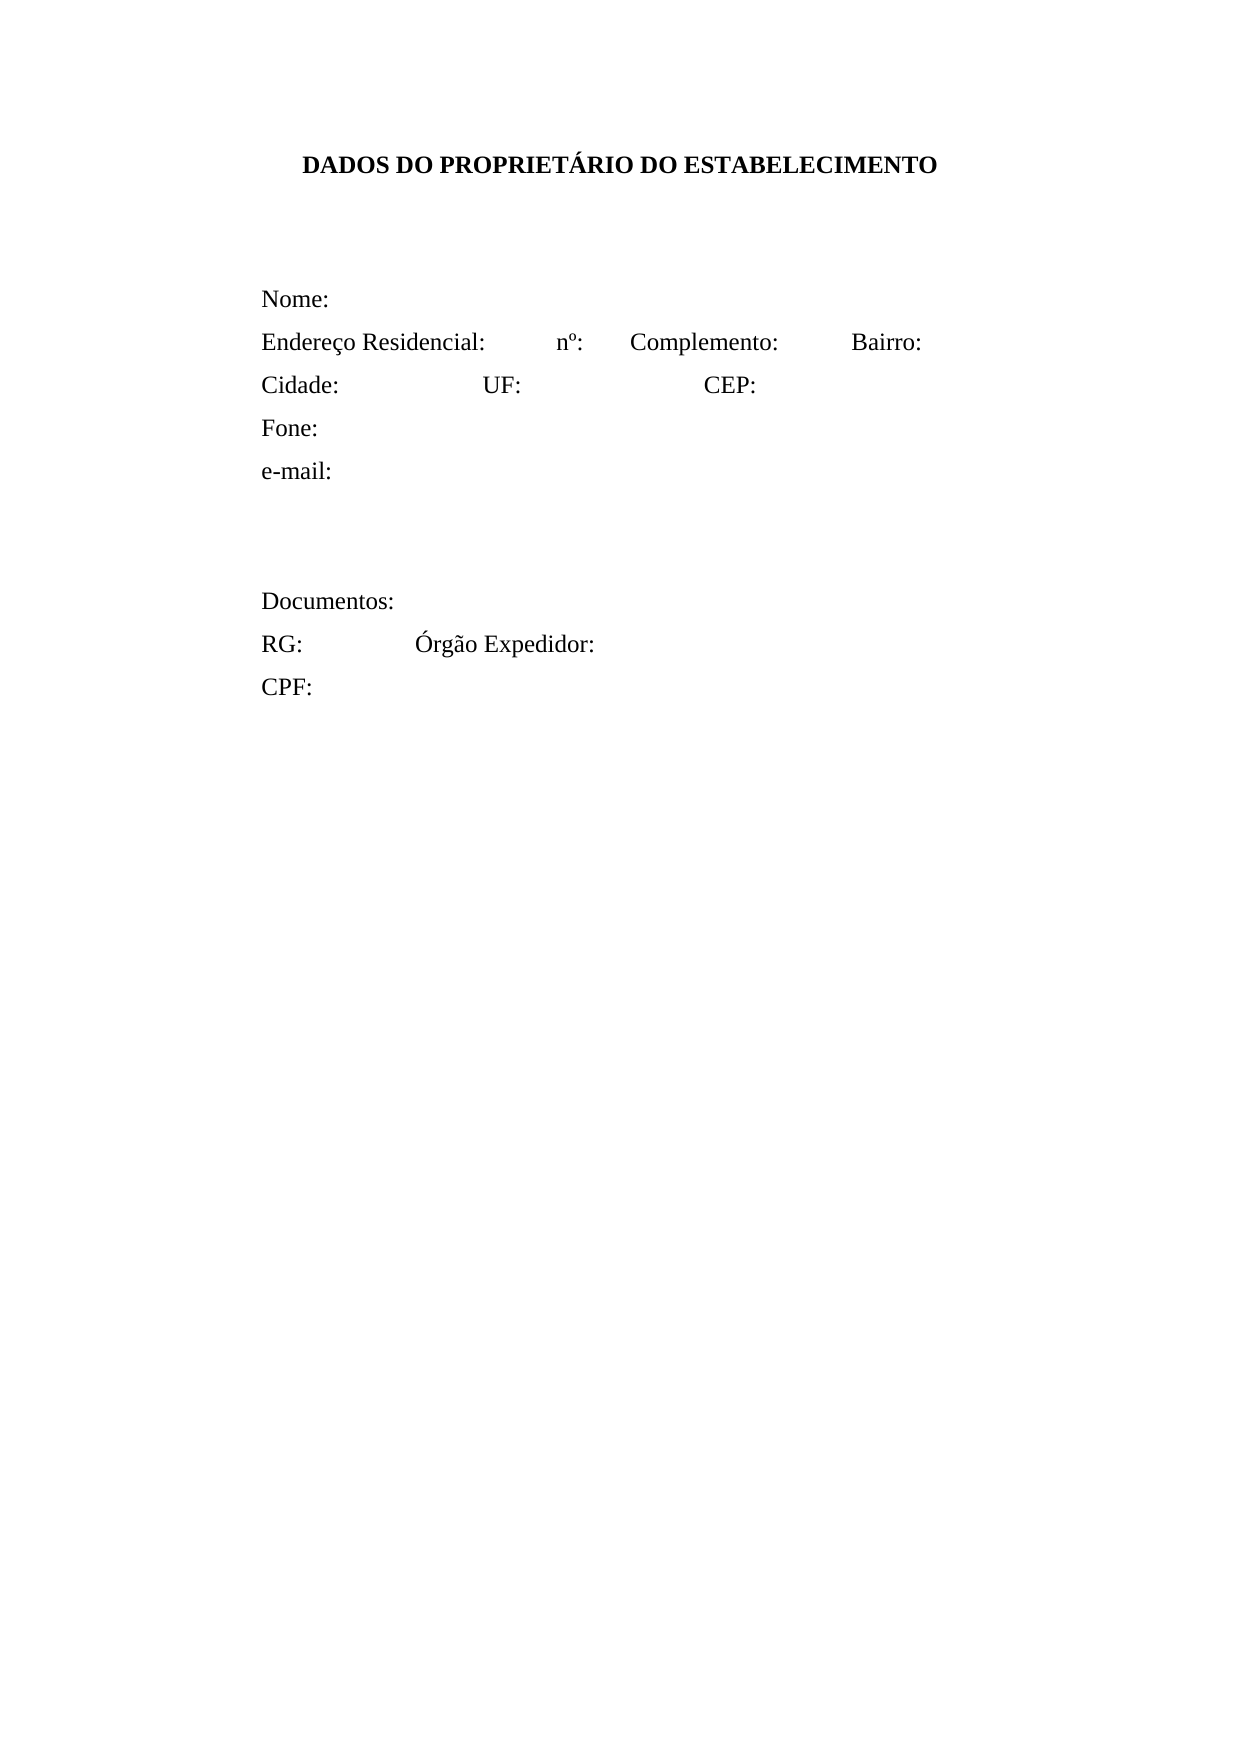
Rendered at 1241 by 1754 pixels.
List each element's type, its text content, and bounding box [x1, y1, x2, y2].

text Nome: [187, 284, 1053, 313]
text RG: Órgão Expedidor: [187, 629, 1053, 658]
text DADOS DO PROPRIETÁRIO DO ESTABELECIMENTO [187, 150, 1053, 179]
text CPF: [187, 672, 1053, 701]
text e-mail: [187, 456, 1053, 485]
text Cidade: UF: CEP: [187, 370, 1053, 399]
text Fone: [187, 413, 1053, 442]
text Endereço Residencial: nº: Complemento: Bairro: [187, 327, 1053, 356]
text Documentos: [187, 586, 1053, 614]
